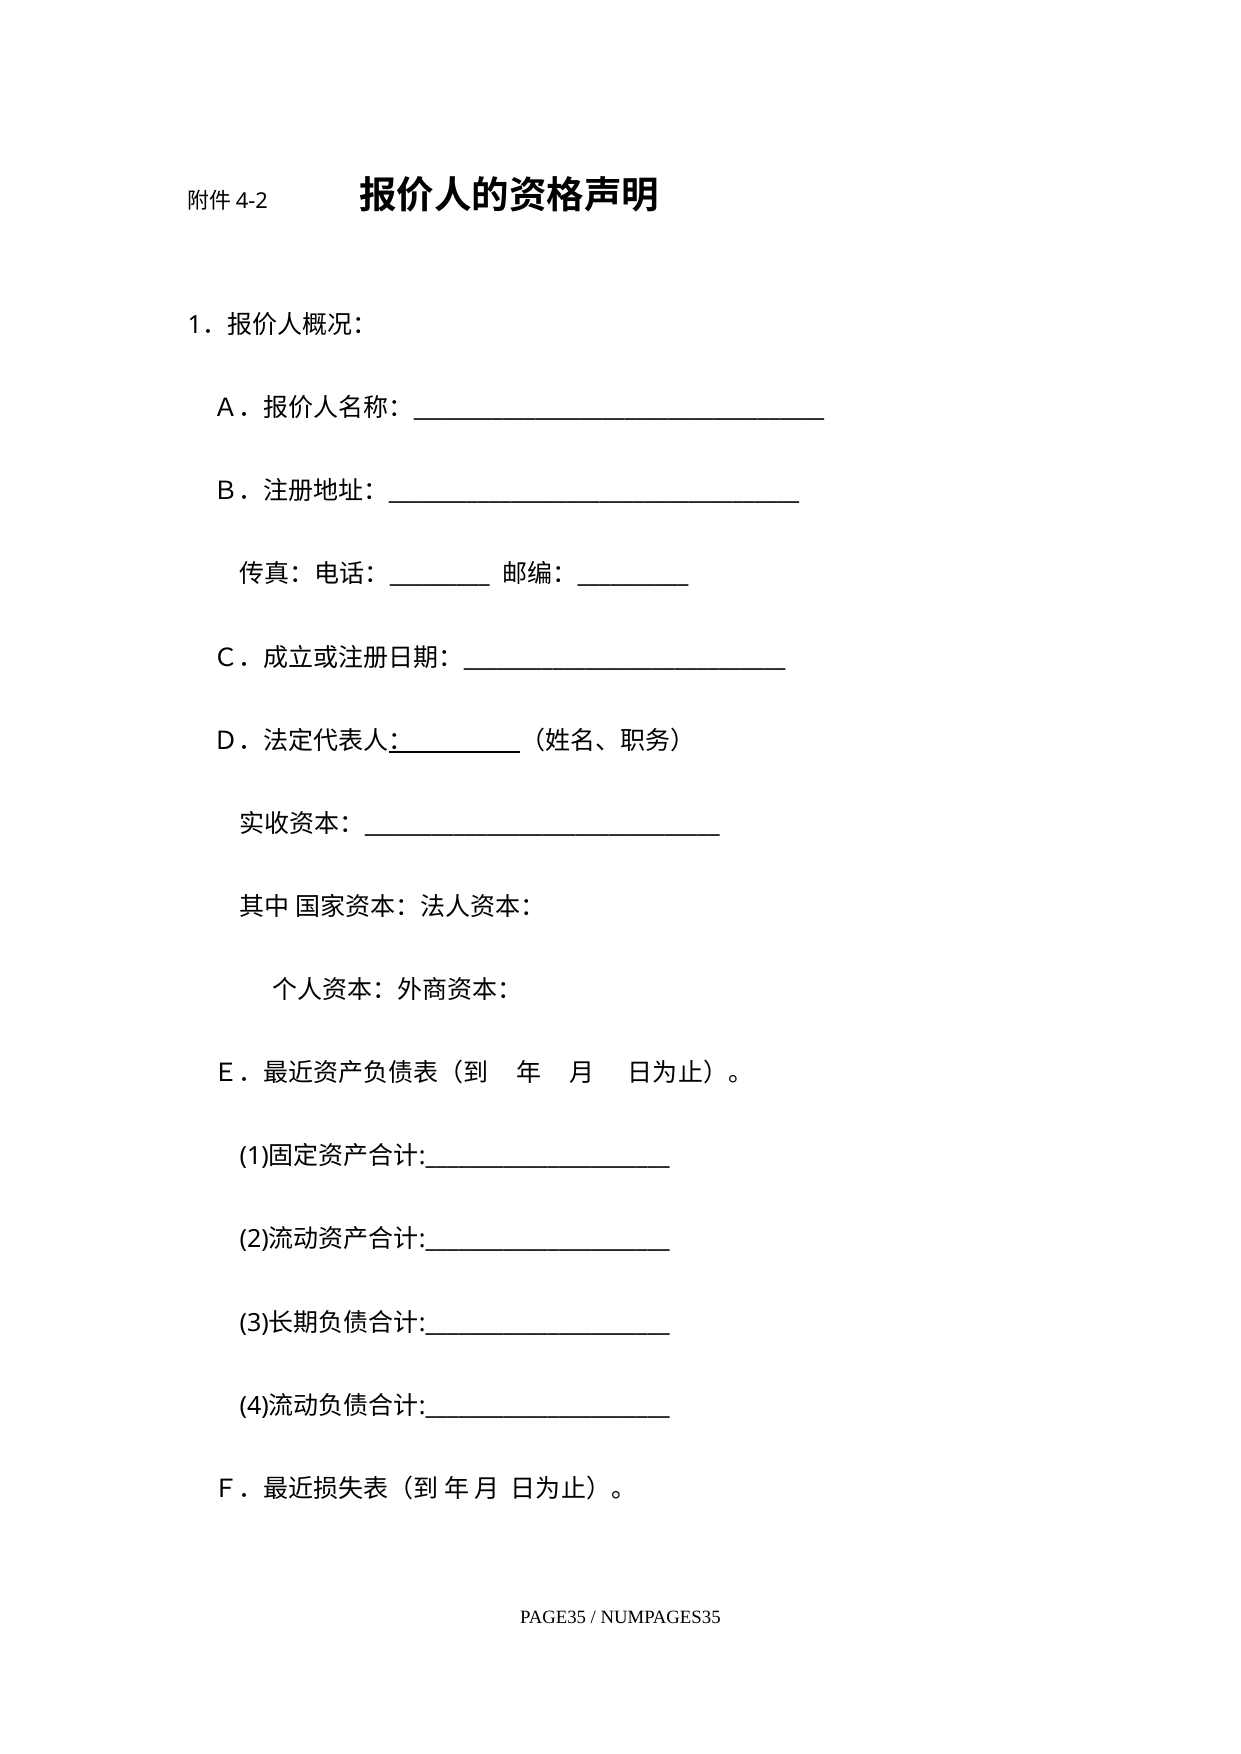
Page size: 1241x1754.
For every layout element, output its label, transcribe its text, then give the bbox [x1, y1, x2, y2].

text Ｅ．最近资产负债表（到 年 月 日为止）。 [187, 1038, 1053, 1103]
text 个人资本：外商资本： [187, 955, 1053, 1020]
text (3)长期负债合计:______________________ [187, 1288, 1053, 1353]
text Ｂ．注册地址：_____________________________________ [187, 456, 1053, 521]
text 其中 国家资本：法人资本： [187, 872, 1053, 937]
text Ａ．报价人名称：_____________________________________ [187, 373, 1053, 438]
text 附件4-2 报价人的资格声明 [187, 160, 1053, 225]
text 实收资本：________________________________ [187, 789, 1053, 854]
text Ｄ．法定代表人： （姓名、职务） [187, 706, 1053, 771]
text (4)流动负债合计:______________________ [187, 1371, 1053, 1436]
text Ｆ．最近损失表（到 年 月 日为止）。 [187, 1454, 1053, 1519]
text (1)固定资产合计:______________________ [187, 1121, 1053, 1186]
text Ｃ．成立或注册日期：_____________________________ [187, 623, 1053, 688]
text 传真：电话：_________ 邮编：__________ [187, 539, 1053, 604]
text 1．报价人概况： [187, 290, 1053, 355]
text (2)流动资产合计:______________________ [187, 1204, 1053, 1269]
